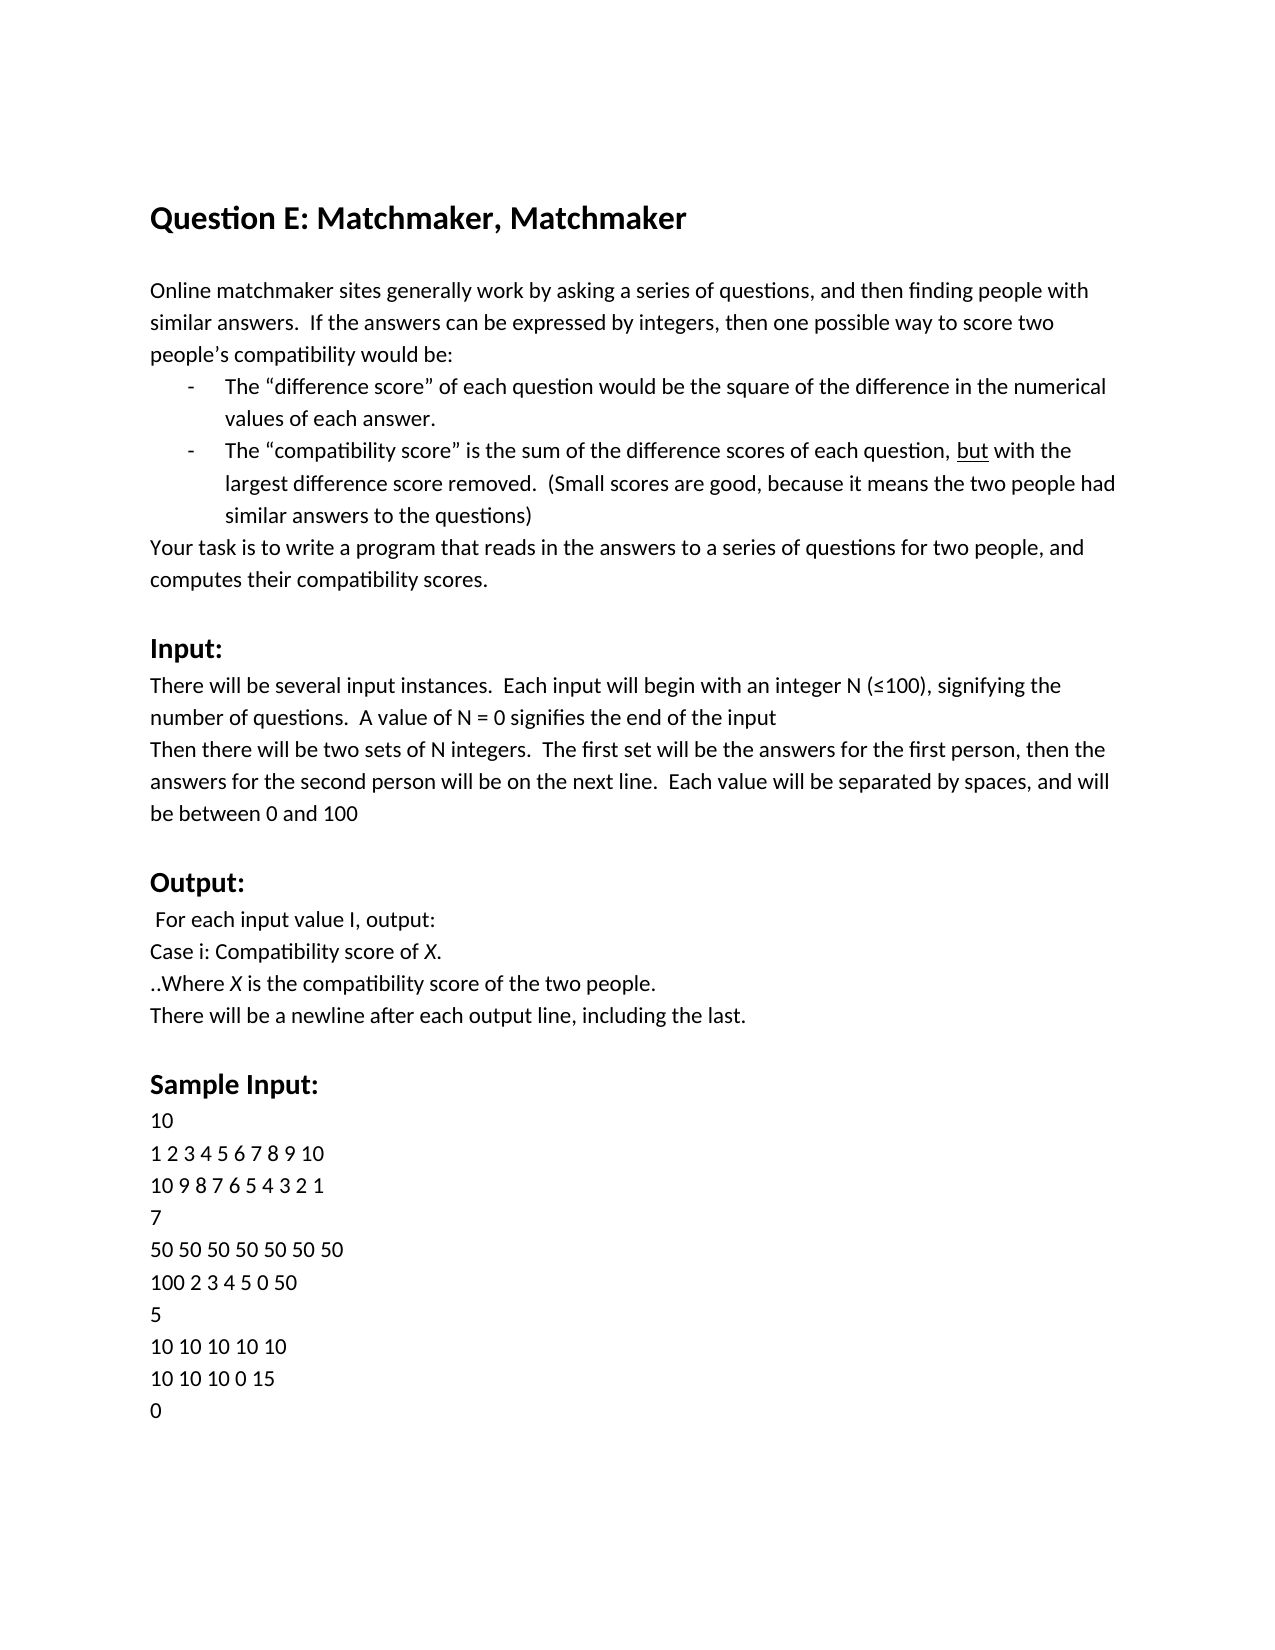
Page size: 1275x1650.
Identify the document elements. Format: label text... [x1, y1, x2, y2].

text 5 [150, 1300, 1125, 1328]
text 100 2 3 4 5 0 50 [150, 1268, 1125, 1296]
text 10 10 10 10 10 [150, 1332, 1125, 1360]
text 1 2 3 4 5 6 7 8 9 10 [150, 1139, 1125, 1167]
text 0 [150, 1396, 1125, 1424]
text Case i: Compatibility score of X. [150, 937, 1125, 965]
text 10 10 10 0 15 [150, 1364, 1125, 1392]
text There will be a newline after each output line, including the last. [150, 1001, 1125, 1029]
text Sample Input: [150, 1066, 1125, 1101]
text 10 9 8 7 6 5 4 3 2 1 [150, 1171, 1125, 1199]
text Online matchmaker sites generally work by asking a series of questions, and then finding people with similar answers. If the answers can be expressed by integers, then one possible way to score two people’s compatibility would be: [150, 276, 1125, 368]
text Question E: Matchmaker, Matchmaker [150, 197, 1125, 237]
text 50 50 50 50 50 50 50 [150, 1235, 1125, 1263]
text There will be several input instances. Each input will begin with an integer N (≤100), signifying the number of questions. A value of N = 0 signifies the end of the input [150, 671, 1125, 731]
text Output: [150, 864, 1125, 899]
text Then there will be two sets of N integers. The first set will be the answers for the first person, then the answers for the second person will be on the next line. Each value will be separated by spaces, and will be between 0 and 100 [150, 735, 1125, 827]
text Input: [150, 630, 1125, 665]
text For each input value I, output: [150, 905, 1125, 933]
text Your task is to write a program that reads in the answers to a series of questions for two people, and computes their compatibility scores. [150, 533, 1125, 593]
text 10 [150, 1107, 1125, 1135]
text ..Where X is the compatibility score of the two people. [150, 969, 1125, 997]
text 7 [150, 1203, 1125, 1231]
list The “compatibility score” is the sum of the difference scores of each question, but with the largest difference score removed. (Small scores are good, because it means the two people had similar answers to the questions) [187, 437, 1125, 529]
list The “difference score” of each question would be the square of the difference in the numerical values of each answer. [187, 372, 1125, 432]
